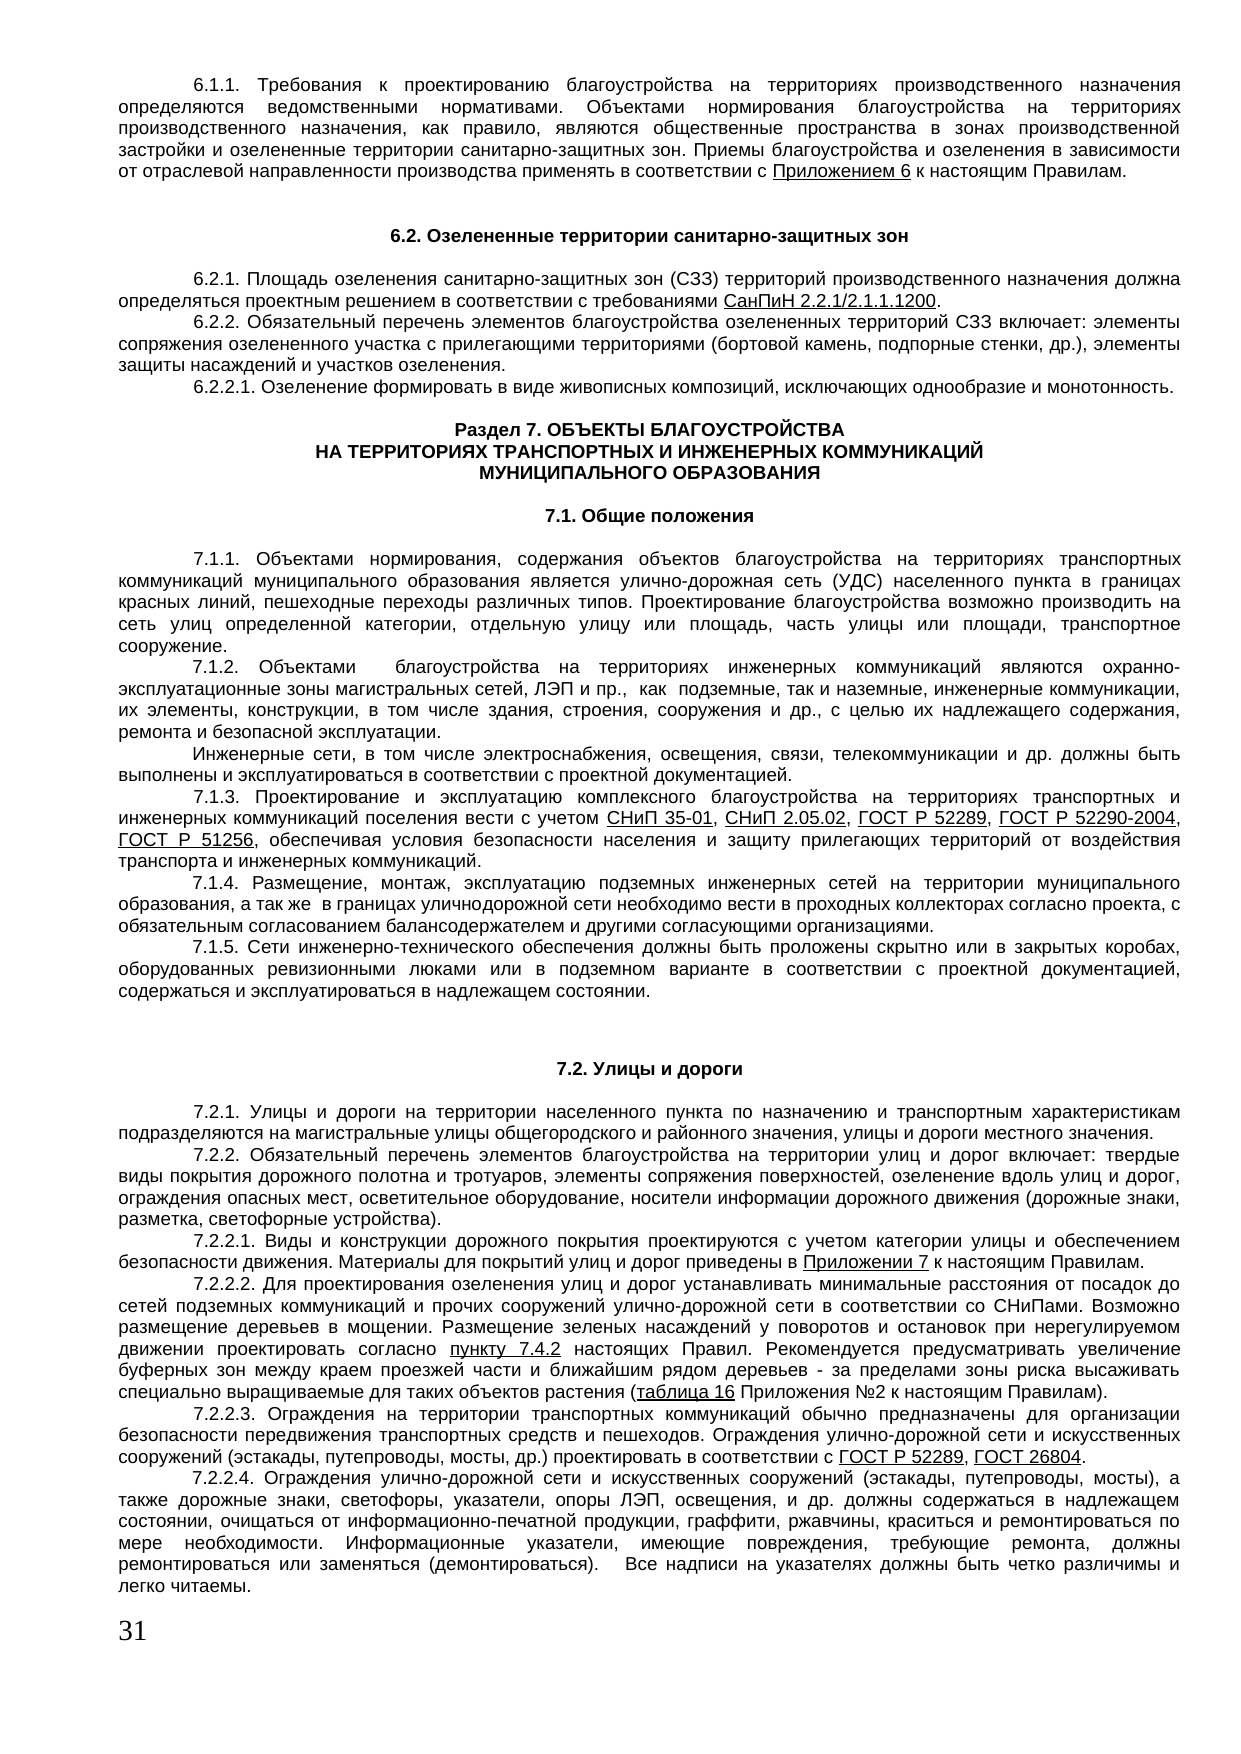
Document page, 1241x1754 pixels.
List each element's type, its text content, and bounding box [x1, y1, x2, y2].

text Раздел 7. ОБЪЕКТЫ БЛАГОУСТРОЙСТВА [118, 419, 1181, 440]
text 7.2.2.1. Виды и конструкции дорожного покрытия проектируются с учетом категории улицы и обеспечением безопасности движения. Материалы для покрытий улиц и дорог приведены в Приложении 7 к настоящим Правилам. [118, 1230, 1181, 1273]
text 7.1. Общие положения [118, 505, 1181, 527]
text 7.2. Улицы и дороги [118, 1057, 1181, 1079]
text 6.2.2. Обязательный перечень элементов благоустройства озелененных территорий СЗЗ включает: элементы сопряжения озелененного участка с прилегающими территориями (бортовой камень, подпорные стенки, др.), элементы защиты насаждений и участков озеленения. [118, 311, 1181, 376]
text Инженерные сети, в том числе электроснабжения, освещения, связи, телекоммуникации и др. должны быть выполнены и эксплуатироваться в соответствии с проектной документацией. [118, 742, 1181, 785]
text 6.1.1. Требования к проектированию благоустройства на территориях производственного назначения определяются ведомственными нормативами. Объектами нормирования благоустройства на территориях производственного назначения, как правило, являются общественные пространства в зонах производственной застройки и озелененные территории санитарно-защитных зон. Приемы благоустройства и озеленения в зависимости от отраслевой направленности производства применять в соответствии с Приложением 6 к настоящим Правилам. [118, 74, 1181, 182]
text 6.2.2.1. Озеленение формировать в виде живописных композиций, исключающих однообразие и монотонность. [118, 376, 1181, 397]
text 7.1.1. Объектами нормирования, содержания объектов благоустройства на территориях транспортных коммуникаций муниципального образования является улично-дорожная сеть (УДС) населенного пункта в границах красных линий, пешеходные переходы различных типов. Проектирование благоустройства возможно производить на сеть улиц определенной категории, отдельную улицу или площадь, часть улицы или площади, транспортное сооружение. [118, 548, 1181, 656]
text 7.1.4. Размещение, монтаж, эксплуатацию подземных инженерных сетей на территории муниципального образования, а так же в границах уличнодорожной сети необходимо вести в проходных коллекторах согласно проекта, с обязательным согласованием балансодержателем и другими согласующими организациями. [118, 872, 1181, 936]
text 6.2. Озелененные территории санитарно-защитных зон [118, 225, 1181, 246]
text 7.1.2. Объектами благоустройства на территориях инженерных коммуникаций являются охранно-эксплуатационные зоны магистральных сетей, ЛЭП и пр., как подземные, так и наземные, инженерные коммуникации, их элементы, конструкции, в том числе здания, строения, сооружения и др., с целью их надлежащего содержания, ремонта и безопасной эксплуатации. [118, 656, 1181, 742]
text 6.2.1. Площадь озеленения санитарно-защитных зон (СЗЗ) территорий производственного назначения должна определяться проектным решением в соответствии с требованиями СанПиН 2.2.1/2.1.1.1200. [118, 268, 1181, 311]
text 7.1.3. Проектирование и эксплуатацию комплексного благоустройства на территориях транспортных и инженерных коммуникаций поселения вести с учетом СНиП 35-01, СНиП 2.05.02, ГОСТ Р 52289, ГОСТ Р 52290-2004, ГОСТ Р 51256, обеспечивая условия безопасности населения и защиту прилегающих территорий от воздействия транспорта и инженерных коммуникаций. [118, 785, 1181, 872]
text 7.1.5. Сети инженерно-технического обеспечения должны быть проложены скрытно или в закрытых коробах, оборудованных ревизионными люками или в подземном варианте в соответствии с проектной документацией, содержаться и эксплуатироваться в надлежащем состоянии. [118, 936, 1181, 1001]
text 7.2.2. Обязательный перечень элементов благоустройства на территории улиц и дорог включает: твердые виды покрытия дорожного полотна и тротуаров, элементы сопряжения поверхностей, озеленение вдоль улиц и дорог, ограждения опасных мест, осветительное оборудование, носители информации дорожного движения (дорожные знаки, разметка, светофорные устройства). [118, 1143, 1181, 1230]
text 7.2.2.4. Ограждения улично-дорожной сети и искусственных сооружений (эстакады, путепроводы, мосты), а также дорожные знаки, светофоры, указатели, опоры ЛЭП, освещения, и др. должны содержаться в надлежащем состоянии, очищаться от информационно-печатной продукции, граффити, ржавчины, краситься и ремонтироваться по мере необходимости. Информационные указатели, имеющие повреждения, требующие ремонта, должны ремонтироваться или заменяться (демонтироваться). Все надписи на указателях должны быть четко различимы и легко читаемы. [118, 1467, 1181, 1596]
text МУНИЦИПАЛЬНОГО ОБРАЗОВАНИЯ [118, 462, 1181, 483]
text 7.2.1. Улицы и дороги на территории населенного пункта по назначению и транспортным характеристикам подразделяются на магистральные улицы общегородского и районного значения, улицы и дороги местного значения. [118, 1100, 1181, 1143]
text 7.2.2.2. Для проектирования озеленения улиц и дорог устанавливать минимальные расстояния от посадок до сетей подземных коммуникаций и прочих сооружений улично-дорожной сети в соответствии со СНиПами. Возможно размещение деревьев в мощении. Размещение зеленых насаждений у поворотов и остановок при нерегулируемом движении проектировать согласно пункту 7.4.2 настоящих Правил. Рекомендуется предусматривать увеличение буферных зон между краем проезжей части и ближайшим рядом деревьев - за пределами зоны риска высаживать специально выращиваемые для таких объектов растения (таблица 16 Приложения №2 к настоящим Правилам). [118, 1273, 1181, 1402]
text НА ТЕРРИТОРИЯХ ТРАНСПОРТНЫХ И ИНЖЕНЕРНЫХ КОММУНИКАЦИЙ [118, 440, 1181, 462]
text 7.2.2.3. Ограждения на территории транспортных коммуникаций обычно предназначены для организации безопасности передвижения транспортных средств и пешеходов. Ограждения улично-дорожной сети и искусственных сооружений (эстакады, путепроводы, мосты, др.) проектировать в соответствии с ГОСТ Р 52289, ГОСТ 26804. [118, 1402, 1181, 1467]
